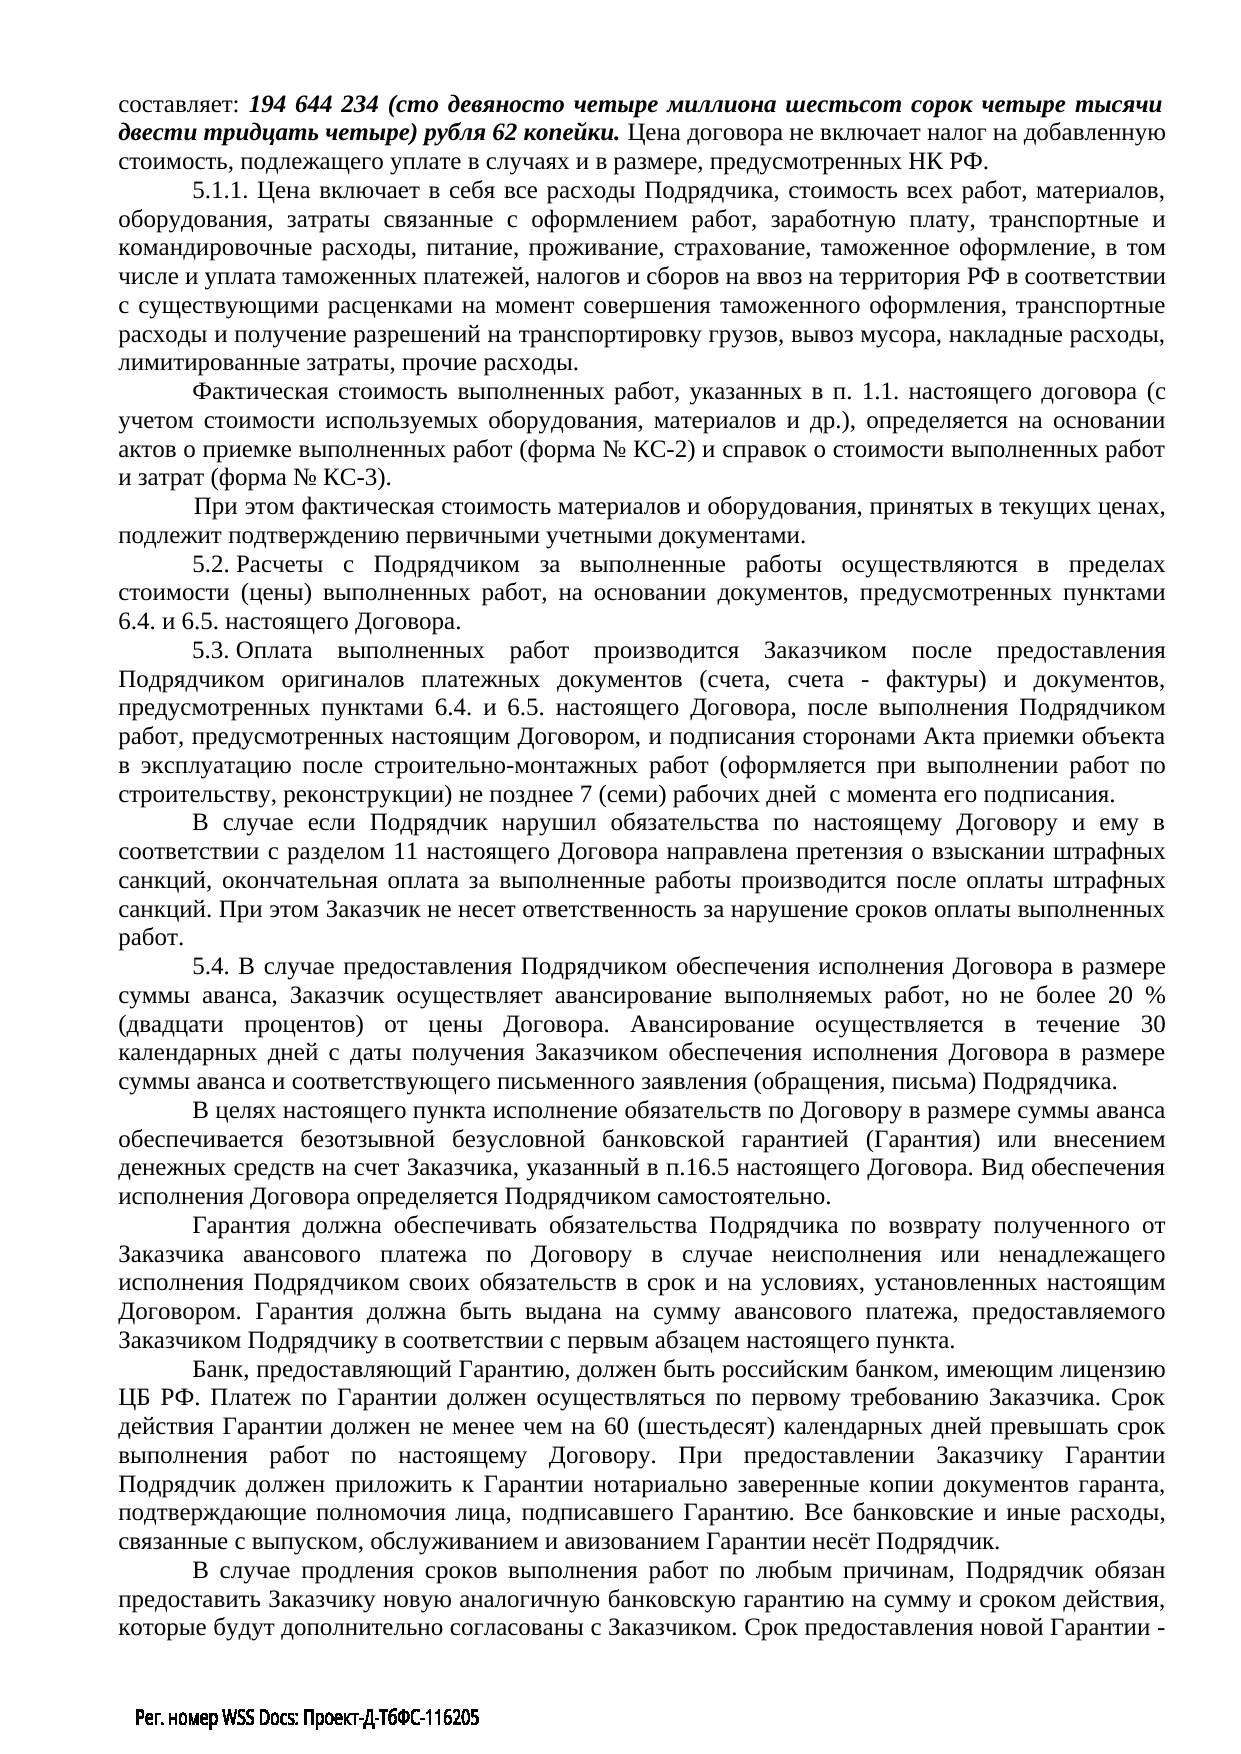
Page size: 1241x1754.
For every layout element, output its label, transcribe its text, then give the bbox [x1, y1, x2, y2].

text Банк, предоставляющий Гарантию, должен быть российским банком, имеющим лицензию ЦБ РФ. Платеж по Гарантии должен осуществляться по первому требованию Заказчика. Срок действия Гарантии должен не менее чем на 60 (шестьдесят) календарных дней превышать срок выполнения работ по настоящему Договору. При предоставлении Заказчику Гарантии Подрядчик должен приложить к Гарантии нотариально заверенные копии документов гаранта, подтверждающие полномочия лица, подписавшего Гарантию. Все банковские и иные расходы, связанные с выпуском, обслуживанием и авизованием Гарантии несёт Подрядчик. [118, 1354, 1167, 1555]
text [118, 1555, 1167, 1641]
text 5.3. Оплата выполненных работ производится Заказчиком после предоставления Подрядчиком оригиналов платежных документов (счета, счета - фактуры) и документов, предусмотренных пунктами 6.4. и 6.5. настоящего Договора, после выполнения Подрядчиком работ, предусмотренных настоящим Договором, и подписания сторонами Акта приемки объекта в эксплуатацию после строительно-монтажных работ (оформляется при выполнении работ по строительству, реконструкции) не позднее 7 (семи) рабочих дней с момента его подписания. [118, 635, 1167, 807]
text В целях настоящего пункта исполнение обязательств по Договору в размере суммы аванса обеспечивается безотзывной безусловной банковской гарантией (Гарантия) или внесением денежных средств на счет Заказчика, указанный в п.16.5 настоящего Договора. Вид обеспечения исполнения Договора определяется Подрядчиком самостоятельно. [118, 1095, 1167, 1210]
text В случае если Подрядчик нарушил обязательства по настоящему Договору и ему в соответствии с разделом 11 настоящего Договора направлена претензия о взыскании штрафных санкций, окончательная оплата за выполненные работы производится после оплаты штрафных санкций. При этом Заказчик не несет ответственность за нарушение сроков оплаты выполненных работ. [118, 807, 1167, 951]
text Фактическая стоимость выполненных работ, указанных в п. 1.1. настоящего договора (с учетом стоимости используемых оборудования, материалов и др.), определяется на основании актов о приемке выполненных работ (форма № КС-2) и справок о стоимости выполненных работ и затрат (форма № КС-3). [118, 376, 1167, 491]
text 5.1.1. Цена включает в себя все расходы Подрядчика, стоимость всех работ, материалов, оборудования, затраты связанные с оформлением работ, заработную плату, транспортные и командировочные расходы, питание, проживание, страхование, таможенное оформление, в том числе и уплата таможенных платежей, налогов и сборов на ввоз на территория РФ в соответствии с существующими расценками на момент совершения таможенного оформления, транспортные расходы и получение разрешений на транспортировку грузов, вывоз мусора, накладные расходы, лимитированные затраты, прочие расходы. [118, 175, 1167, 376]
text При этом фактическая стоимость материалов и оборудования, принятых в текущих ценах, подлежит подтверждению первичными учетными документами. [118, 491, 1167, 549]
text 5.4. В случае предоставления Подрядчиком обеспечения исполнения Договора в размере суммы аванса, Заказчик осуществляет авансирование выполняемых работ, но не более 20 % (двадцати процентов) от цены Договора. Авансирование осуществляется в течение 30 календарных дней с даты получения Заказчиком обеспечения исполнения Договора в размере суммы аванса и соответствующего письменного заявления (обращения, письма) Подрядчика. [118, 951, 1167, 1095]
text 5.2. Расчеты с Подрядчиком за выполненные работы осуществляются в пределах стоимости (цены) выполненных работ, на основании документов, предусмотренных пунктами 6.4. и 6.5. настоящего Договора. [118, 549, 1167, 635]
text Гарантия должна обеспечивать обязательства Подрядчика по возврату полученного от Заказчика авансового платежа по Договору в случае неисполнения или ненадлежащего исполнения Подрядчиком своих обязательств в срок и на условиях, установленных настоящим Договором. Гарантия должна быть выдана на сумму авансового платежа, предоставляемого Заказчиком Подрядчику в соответствии с первым абзацем настоящего пункта. [118, 1210, 1167, 1354]
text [118, 89, 1167, 175]
